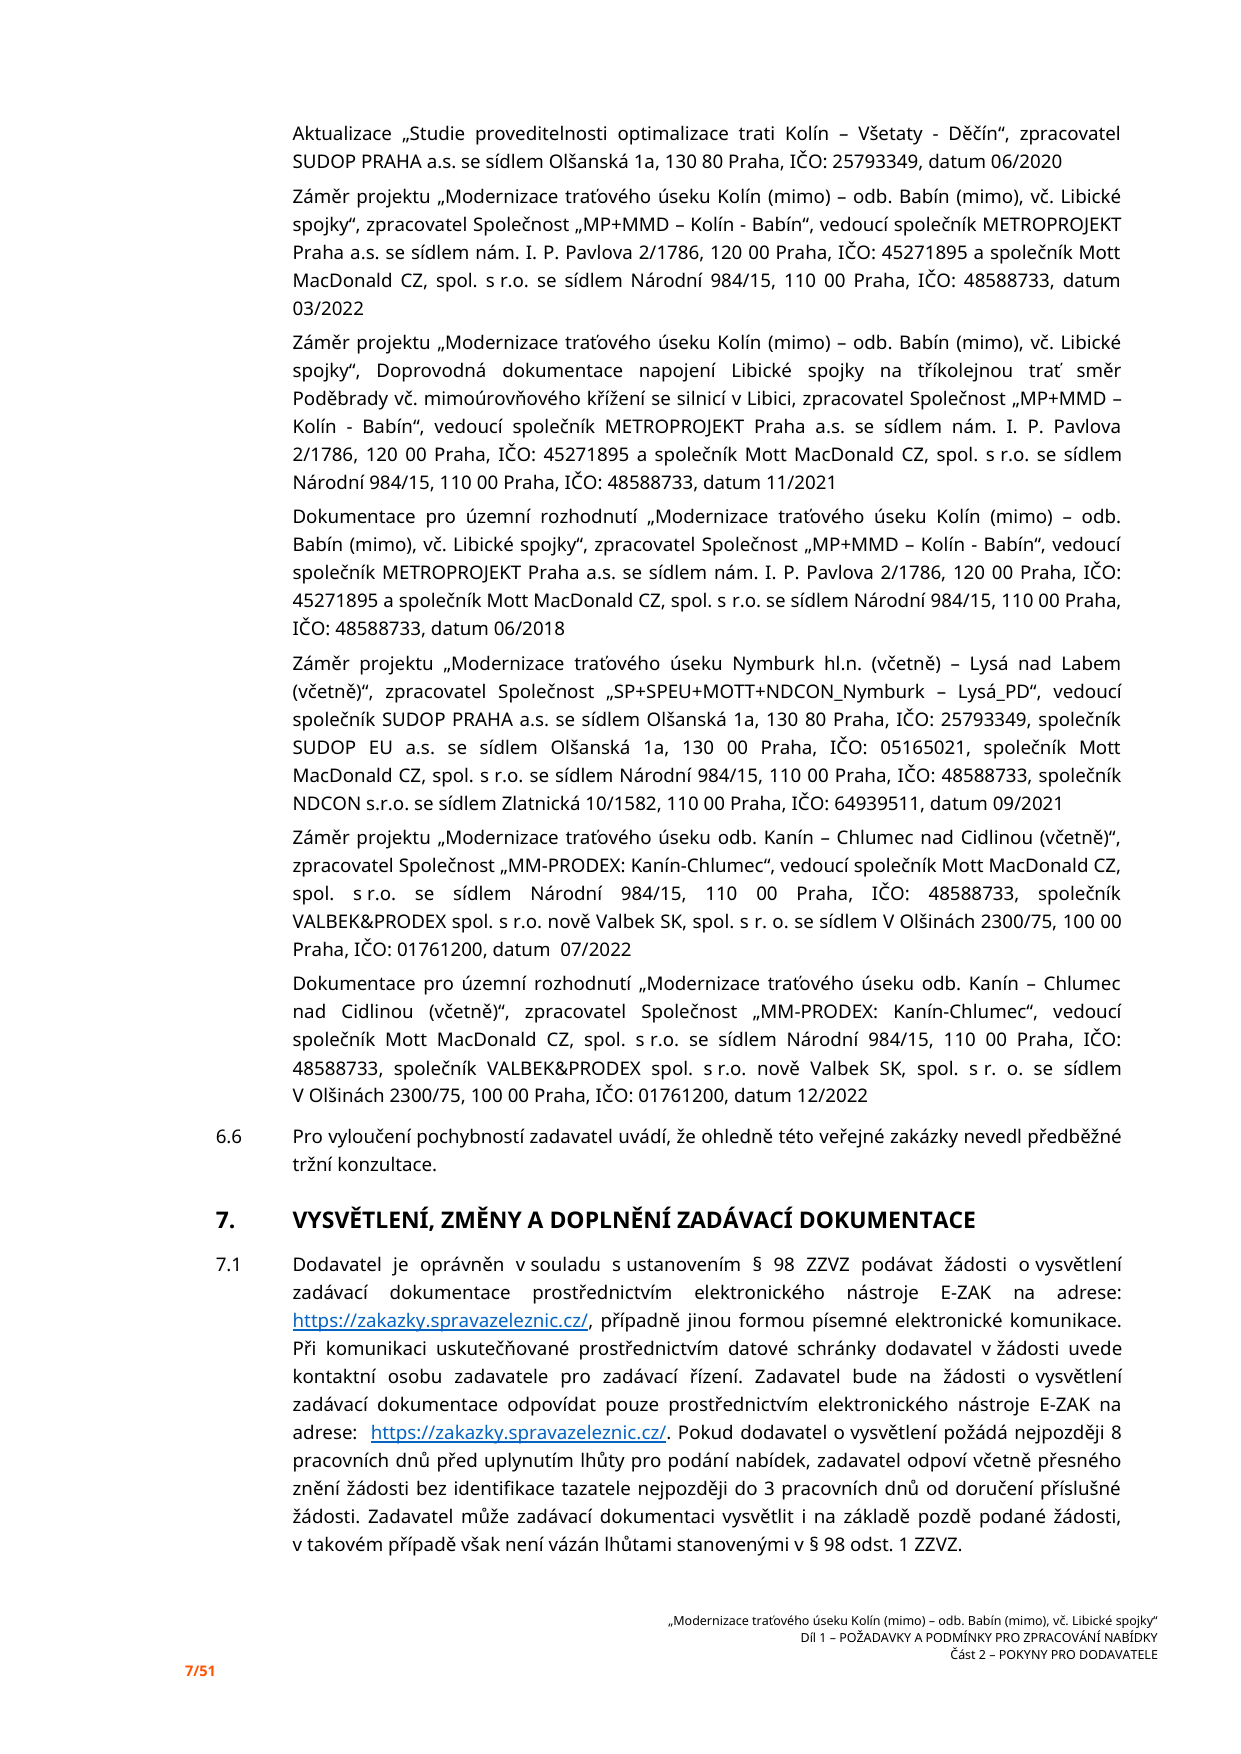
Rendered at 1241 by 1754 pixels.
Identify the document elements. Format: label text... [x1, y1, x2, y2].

text Dodavatel je oprávněn v souladu s ustanovením § 98 ZZVZ podávat žádosti o vysvětlení zadávací dokumentace prostřednictvím elektronického nástroje E-ZAK na adrese: https://zakazky.spravazeleznic.cz/, případně jinou formou písemné elektronické komunikace. Při komunikaci uskutečňované prostřednictvím datové schránky dodavatel v žádosti uvede kontaktní osobu zadavatele pro zadávací řízení. Zadavatel bude na žádosti o vysvětlení zadávací dokumentace odpovídat pouze prostřednictvím elektronického nástroje E-ZAK na adrese: https://zakazky.spravazeleznic.cz/. Pokud dodavatel o vysvětlení požádá nejpozději 8 pracovních dnů před uplynutím lhůty pro podání nabídek, zadavatel odpoví včetně přesného znění žádosti bez identifikace tazatele nejpozději do 3 pracovních dnů od doručení příslušné žádosti. Zadavatel může zadávací dokumentaci vysvětlit i na základě pozdě podané žádosti, v takovém případě však není vázán lhůtami stanovenými v § 98 odst. 1 ZZVZ. [216, 1251, 1122, 1557]
text VYSVĚTLENÍ, ZMĚNY a DOPLNĚNÍ ZADÁVACÍ DOKUMENTACE [216, 1204, 1122, 1236]
list Záměr projektu „Modernizace traťového úseku odb. Kanín – Chlumec nad Cidlinou (včetně)“, zpracovatel Společnost „MM-PRODEX: Kanín-Chlumec“, vedoucí společník Mott MacDonald CZ, spol. s r.o. se sídlem Národní 984/15, 110 00 Praha, IČO: 48588733, společník VALBEK&PRODEX spol. s r.o. nově Valbek SK, spol. s r. o. se sídlem V Olšinách 2300/75, 100 00 Praha, IČO: 01761200, datum 07/2022 [292, 824, 1122, 962]
list Dokumentace pro územní rozhodnutí „Modernizace traťového úseku odb. Kanín – Chlumec nad Cidlinou (včetně)“, zpracovatel Společnost „MM-PRODEX: Kanín-Chlumec“, vedoucí společník Mott MacDonald CZ, spol. s r.o. se sídlem Národní 984/15, 110 00 Praha, IČO: 48588733, společník VALBEK&PRODEX spol. s r.o. nově Valbek SK, spol. s r. o. se sídlem V Olšinách 2300/75, 100 00 Praha, IČO: 01761200, datum 12/2022 [292, 971, 1122, 1108]
list Záměr projektu „Modernizace traťového úseku Kolín (mimo) – odb. Babín (mimo), vč. Libické spojky“, zpracovatel Společnost „MP+MMD – Kolín - Babín“, vedoucí společník METROPROJEKT Praha a.s. se sídlem nám. I. P. Pavlova 2/1786, 120 00 Praha, IČO: 45271895 a společník Mott MacDonald CZ, spol. s r.o. se sídlem Národní 984/15, 110 00 Praha, IČO: 48588733, datum 03/2022 [292, 183, 1122, 321]
text Pro vyloučení pochybností zadavatel uvádí, že ohledně této veřejné zakázky nevedl předběžné tržní konzultace. [216, 1123, 1122, 1177]
list Dokumentace pro územní rozhodnutí „Modernizace traťového úseku Kolín (mimo) – odb. Babín (mimo), vč. Libické spojky“, zpracovatel Společnost „MP+MMD – Kolín - Babín“, vedoucí společník METROPROJEKT Praha a.s. se sídlem nám. I. P. Pavlova 2/1786, 120 00 Praha, IČO: 45271895 a společník Mott MacDonald CZ, spol. s r.o. se sídlem Národní 984/15, 110 00 Praha, IČO: 48588733, datum 06/2018 [292, 504, 1122, 641]
list Záměr projektu „Modernizace traťového úseku Nymburk hl.n. (včetně) – Lysá nad Labem (včetně)“, zpracovatel Společnost „SP+SPEU+MOTT+NDCON_Nymburk – Lysá_PD“, vedoucí společník SUDOP PRAHA a.s. se sídlem Olšanská 1a, 130 80 Praha, IČO: 25793349, společník SUDOP EU a.s. se sídlem Olšanská 1a, 130 00 Praha, IČO: 05165021, společník Mott MacDonald CZ, spol. s r.o. se sídlem Národní 984/15, 110 00 Praha, IČO: 48588733, společník NDCON s.r.o. se sídlem Zlatnická 10/1582, 110 00 Praha, IČO: 64939511, datum 09/2021 [292, 650, 1122, 816]
list Záměr projektu „Modernizace traťového úseku Kolín (mimo) – odb. Babín (mimo), vč. Libické spojky“, Doprovodná dokumentace napojení Libické spojky na tříkolejnou trať směr Poděbrady vč. mimoúrovňového křížení se silnicí v Libici, zpracovatel Společnost „MP+MMD – Kolín - Babín“, vedoucí společník METROPROJEKT Praha a.s. se sídlem nám. I. P. Pavlova 2/1786, 120 00 Praha, IČO: 45271895 a společník Mott MacDonald CZ, spol. s r.o. se sídlem Národní 984/15, 110 00 Praha, IČO: 48588733, datum 11/2021 [292, 329, 1122, 495]
list Aktualizace „Studie proveditelnosti optimalizace trati Kolín – Všetaty - Děčín“, zpracovatel SUDOP PRAHA a.s. se sídlem Olšanská 1a, 130 80 Praha, IČO: 25793349, datum 06/2020 [292, 121, 1122, 174]
